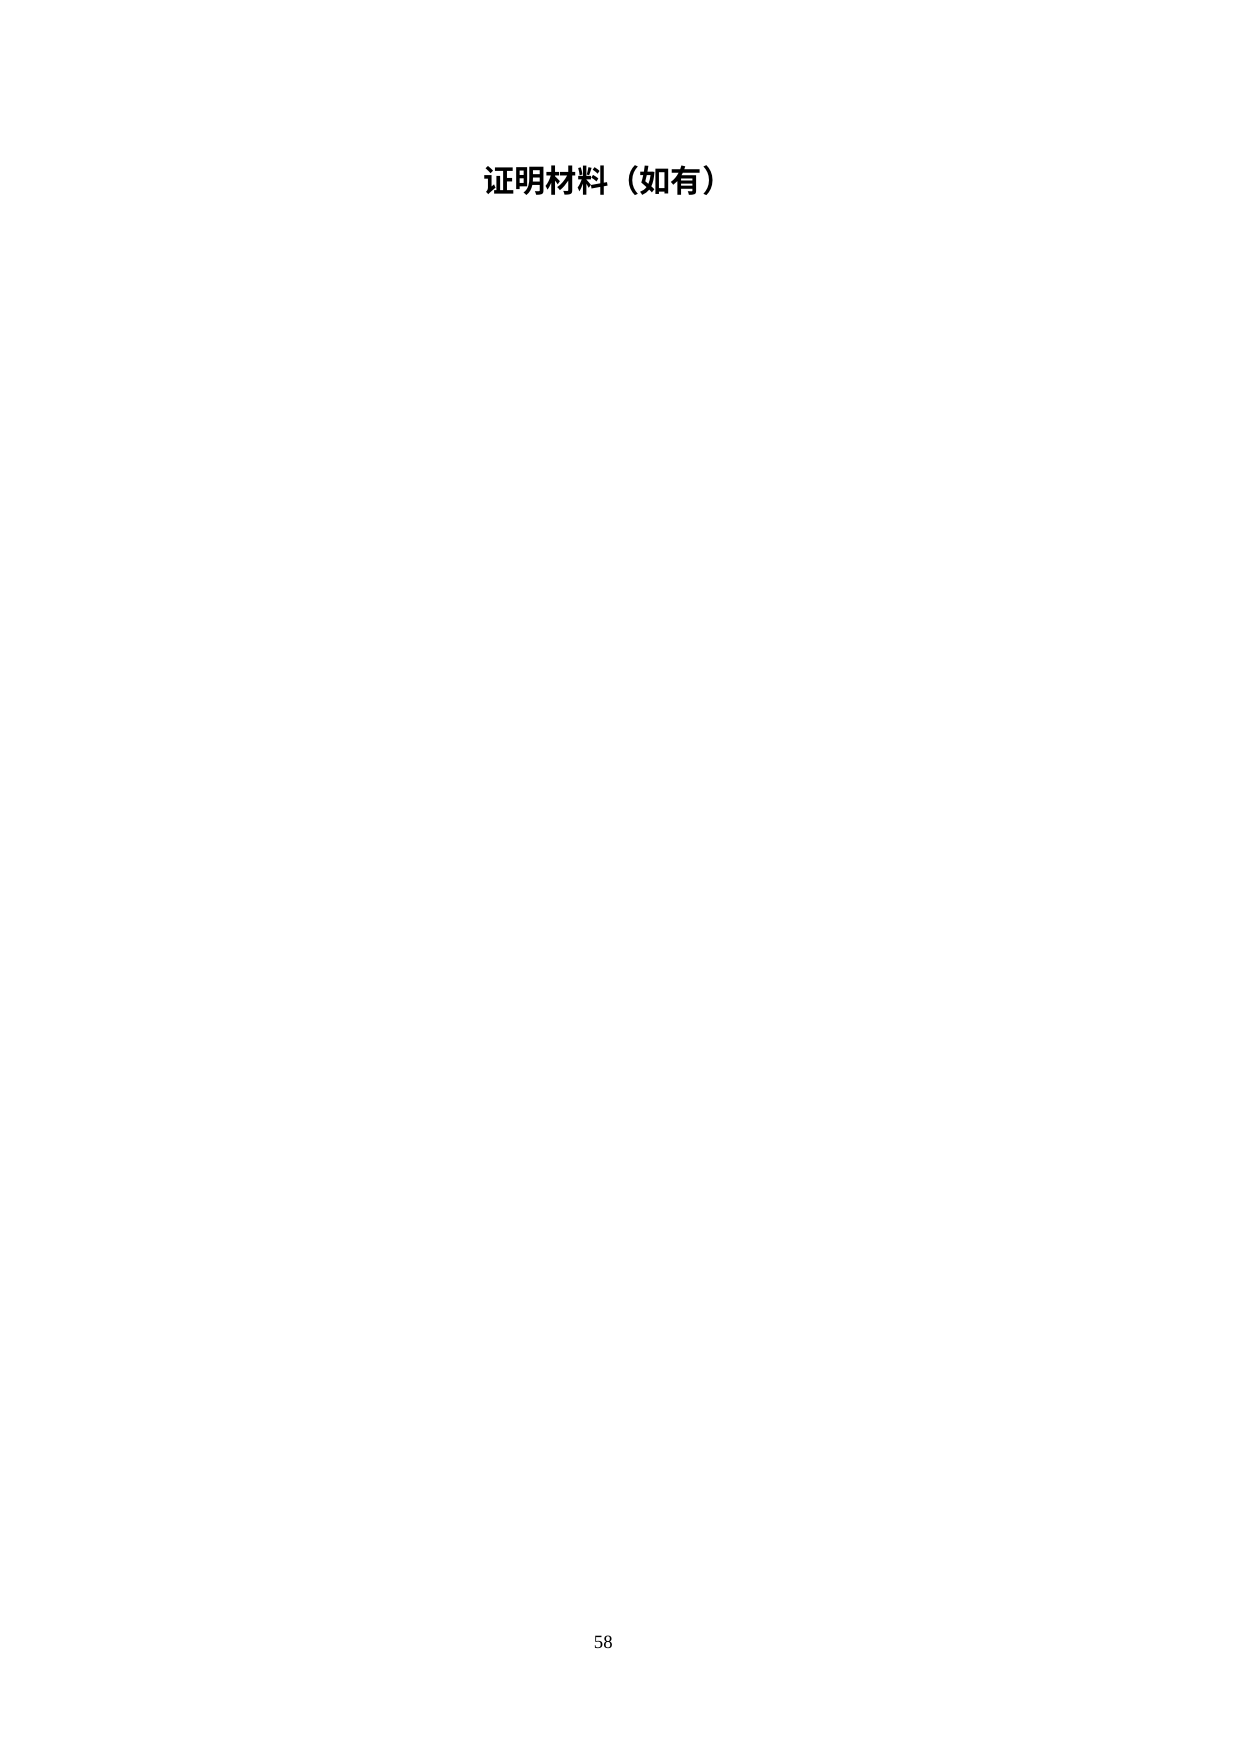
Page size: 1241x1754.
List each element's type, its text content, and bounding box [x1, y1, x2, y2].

text 证明材料（如有） [95, 139, 1121, 218]
